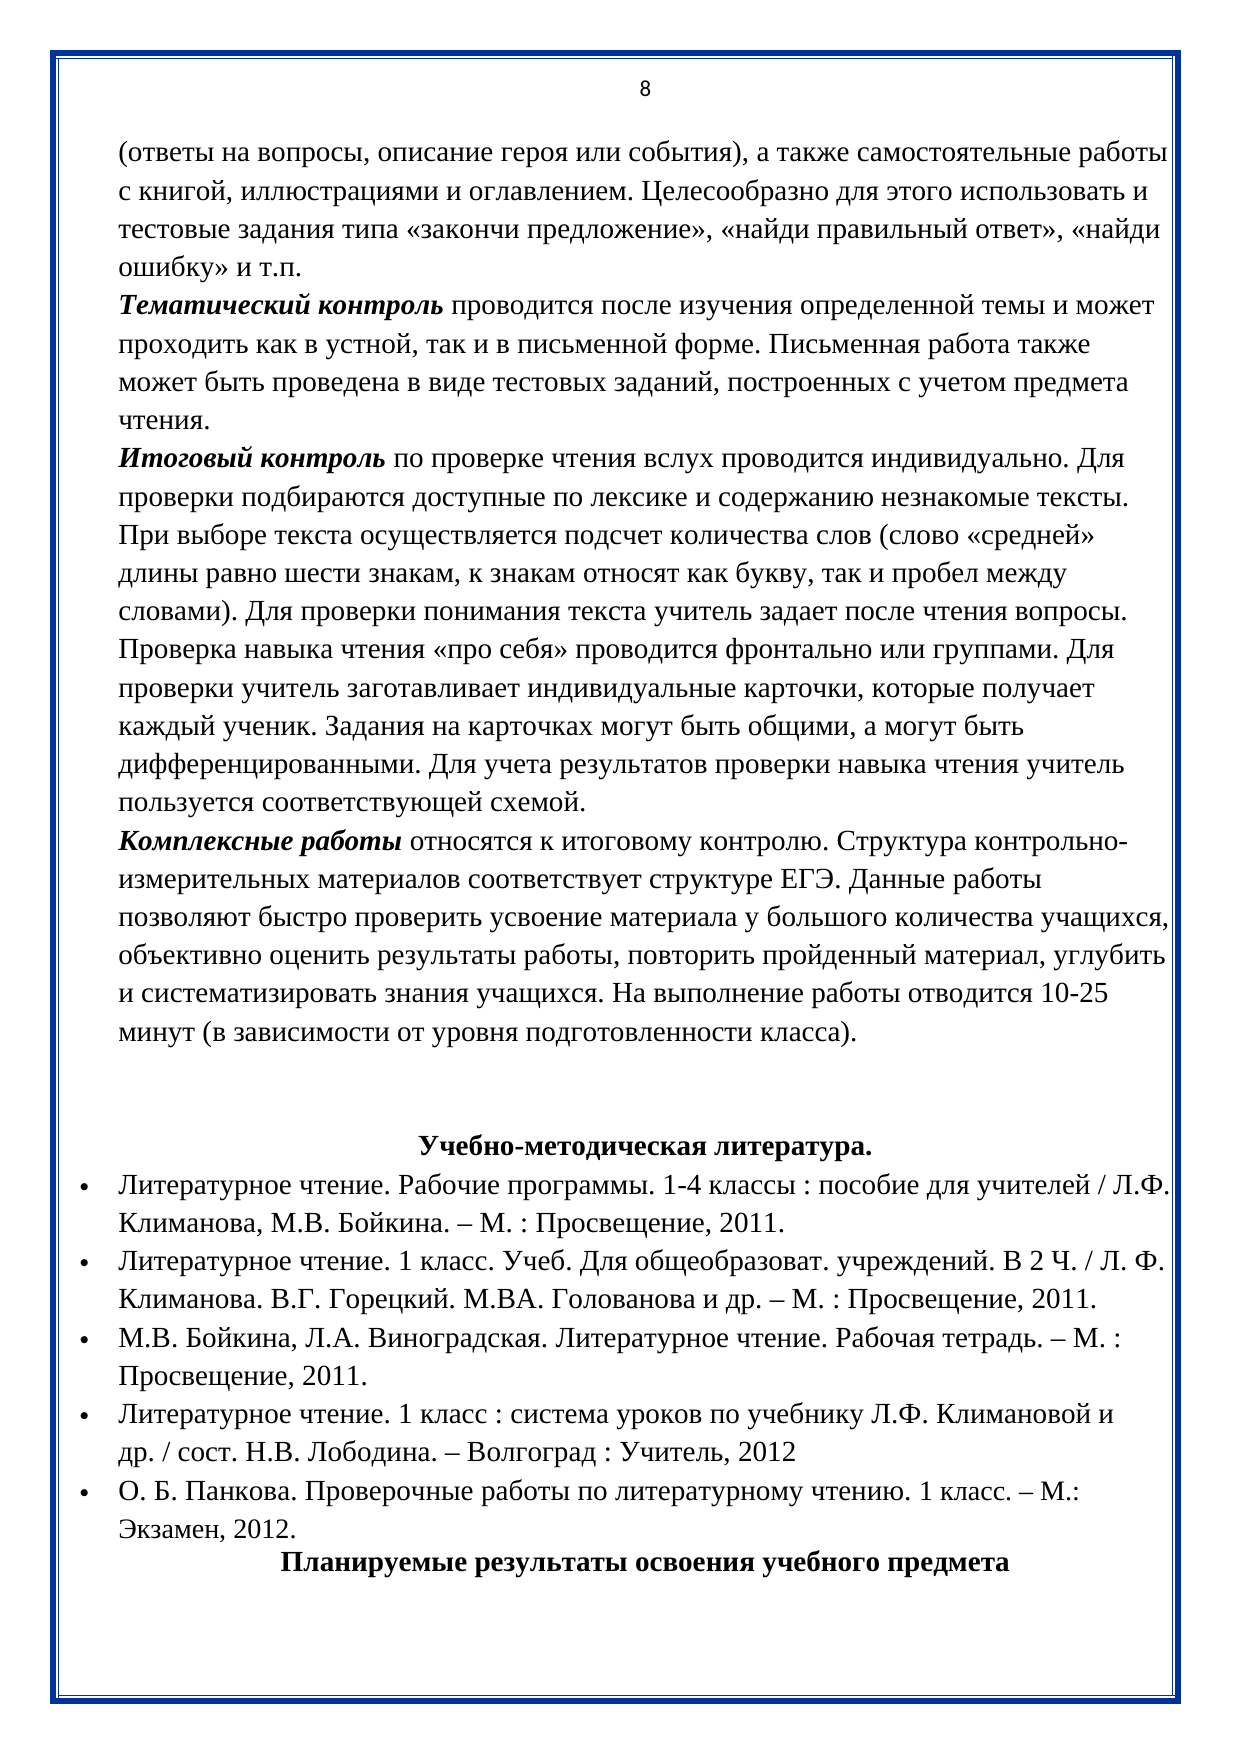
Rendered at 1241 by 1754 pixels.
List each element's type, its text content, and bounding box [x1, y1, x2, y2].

list Литературное чтение. 1 класс : система уроков по учебнику Л.Ф. Климановой и др. / сост. Н.В. Лободина. – Волгоград : Учитель, 2012 [81, 1391, 1172, 1468]
text Учебно-методическая литература. [118, 1124, 1172, 1162]
list М.В. Бойкина, Л.А. Виноградская. Литературное чтение. Рабочая тетрадь. – М. : Просвещение, 2011. [81, 1315, 1172, 1391]
text Комплексные работы относятся к итоговому контролю. Структура контрольно-измерительных материалов соответствует структуре ЕГЭ. Данные работы позволяют быстро проверить усвоение материала у большого количества учащихся, объективно оценить результаты работы, повторить пройденный материал, углубить и систематизировать знания учащихся. На выполнение работы отводится 10-25 минут (в зависимости от уровня подготовленности класса). [118, 818, 1172, 1047]
text Итоговый контроль по проверке чтения вслух проводится индивидуально. Для проверки подбираются доступные по лексике и содержанию незнакомые тексты. При выборе текста осуществляется подсчет количества слов (слово «средней» длины равно шести знакам, к знакам относят как букву, так и пробел между словами). Для проверки понимания текста учитель задает после чтения вопросы. Проверка навыка чтения «про себя» проводится фронтально или группами. Для проверки учитель заготавливает индивидуальные карточки, которые получает каждый ученик. Задания на карточках могут быть общими, а могут быть дифференцированными. Для учета результатов проверки навыка чтения учитель пользуется соответствующей схемой. [118, 436, 1172, 818]
text Тематический контроль проводится после изучения определенной темы и может проходить как в устной, так и в письменной форме. Письменная работа также может быть проведена в виде тестовых заданий, построенных с учетом предмета чтения. [118, 283, 1172, 436]
text Планируемые результаты освоения учебного предмета [118, 1544, 1172, 1578]
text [118, 130, 1172, 283]
list Литературное чтение. 1 класс. Учеб. Для общеобразоват. учреждений. В 2 Ч. / Л. Ф. Климанова. В.Г. Горецкий. М.ВА. Голованова и др. – М. : Просвещение, 2011. [81, 1238, 1172, 1315]
list О. Б. Панкова. Проверочные работы по литературному чтению. 1 класс. – М.: Экзамен, 2012. [81, 1468, 1172, 1544]
list Литературное чтение. Рабочие программы. 1-4 классы : пособие для учителей / Л.Ф. Климанова, М.В. Бойкина. – М. : Просвещение, 2011. [81, 1162, 1172, 1238]
